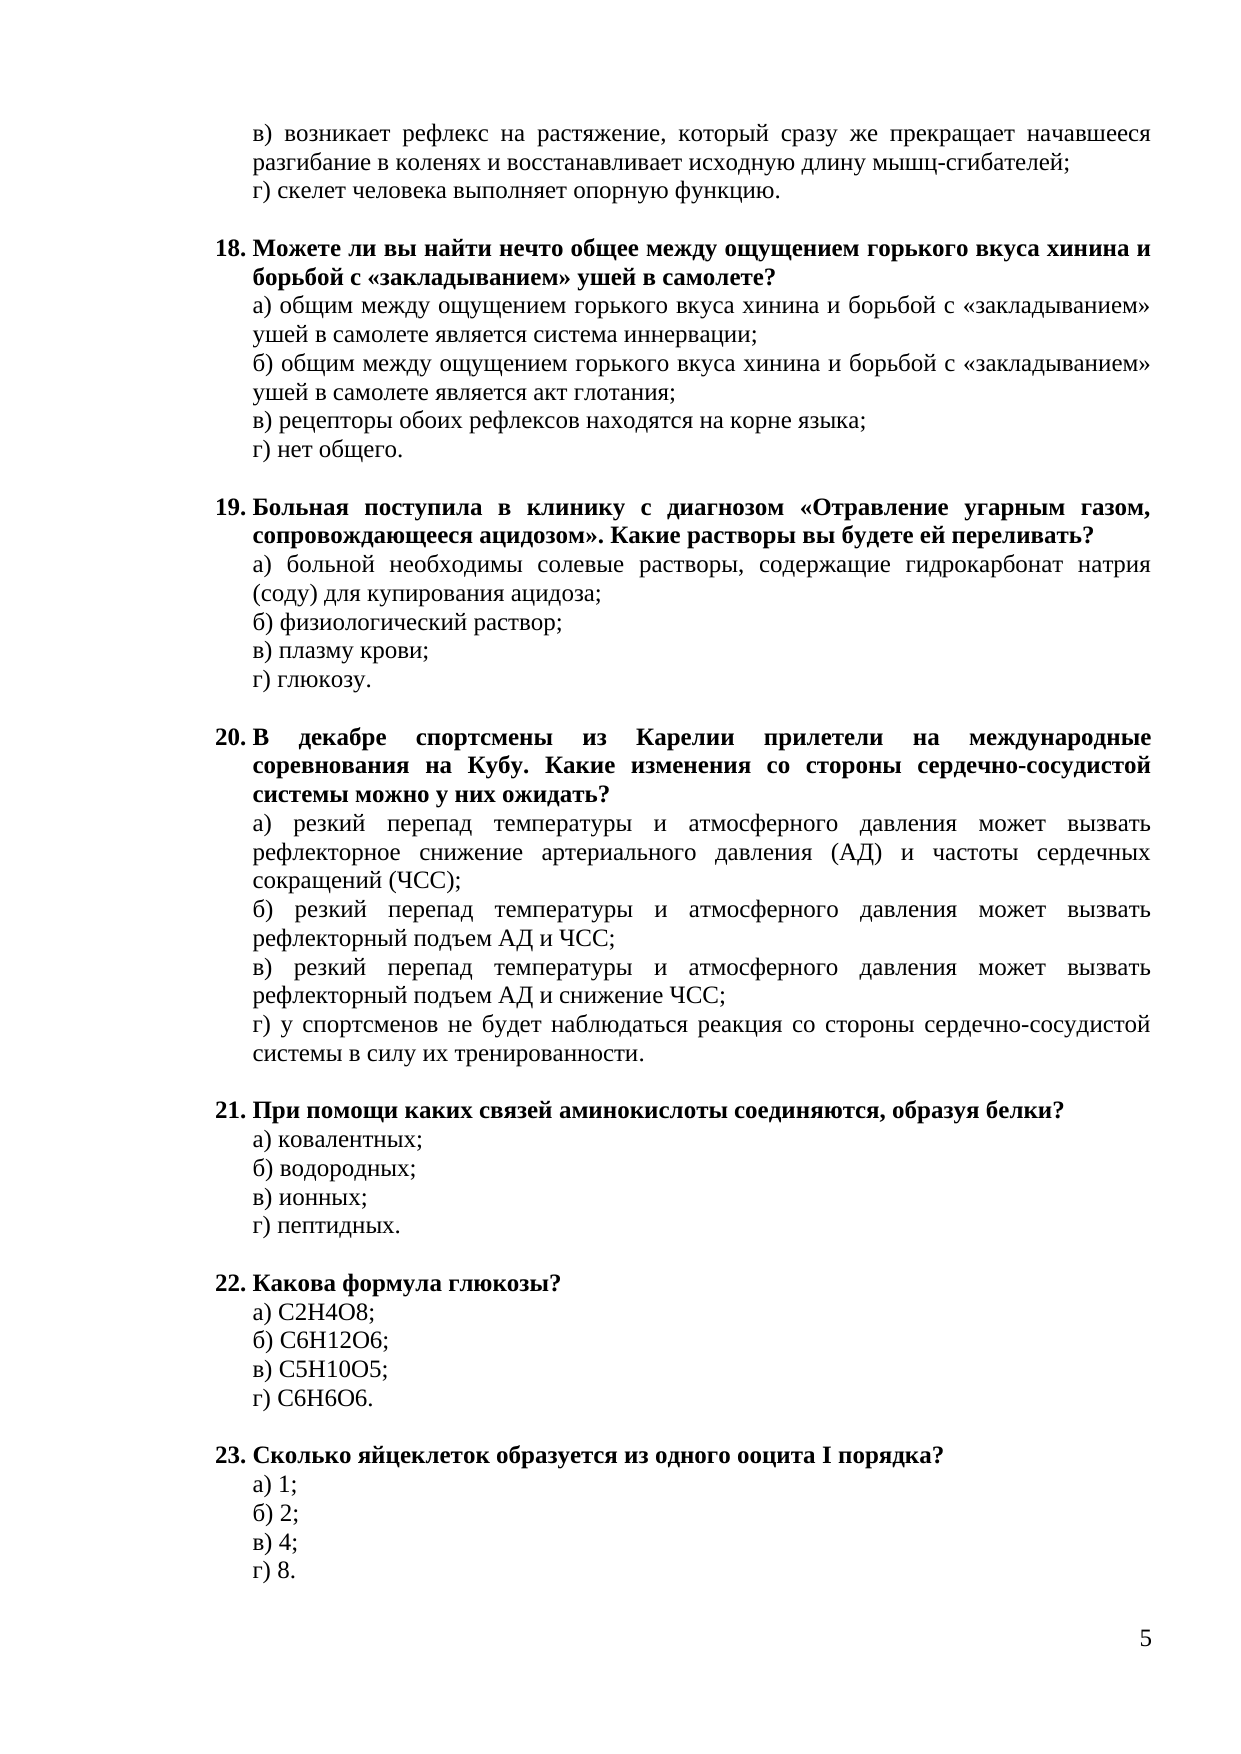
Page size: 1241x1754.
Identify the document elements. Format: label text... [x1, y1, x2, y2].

list При помощи каких связей аминокислоты соединяются, образуя белки? [215, 1096, 1152, 1124]
list г) у спортсменов не будет наблюдаться реакция со стороны сердечно-сосудистой системы в силу их тренированности. [252, 1009, 1152, 1067]
list а) больной необходимы солевые растворы, содержащие гидрокарбонат натрия (соду) для купирования ацидоза; [252, 549, 1152, 607]
list Больная поступила в клинику с диагнозом «Отравление угарным газом, сопровождающееся ацидозом». Какие растворы вы будете ей переливать? [215, 492, 1152, 549]
list г) пептидных. [252, 1211, 1152, 1239]
list а) резкий перепад температуры и атмосферного давления может вызвать рефлекторное снижение артериального давления (АД) и частоты сердечных сокращений (ЧСС); [252, 808, 1152, 894]
list а) С2Н4О8; [252, 1297, 1152, 1326]
list в) рецепторы обоих рефлексов находятся на корне языка; [252, 406, 1152, 434]
list г) скелет человека выполняет опорную функцию. [252, 176, 1152, 204]
list б) водородных; [252, 1153, 1152, 1182]
list Можете ли вы найти нечто общее между ощущением горького вкуса хинина и борьбой с «закладыванием» ушей в самолете? [215, 233, 1152, 291]
list Сколько яйцеклеток образуется из одного ооцита I порядка? [215, 1441, 1152, 1469]
list г) С6Н6О6. [252, 1383, 1152, 1412]
list в) резкий перепад температуры и атмосферного давления может вызвать рефлекторный подъем АД и снижение ЧСС; [252, 952, 1152, 1009]
list а) общим между ощущением горького вкуса хинина и борьбой с «закладыванием» ушей в самолете является система иннервации; [252, 291, 1152, 348]
list в) 4; [252, 1527, 1152, 1556]
list б) физиологический раствор; [252, 607, 1152, 636]
list б) общим между ощущением горького вкуса хинина и борьбой с «закладыванием» ушей в самолете является акт глотания; [252, 348, 1152, 406]
list а) 1; [252, 1469, 1152, 1498]
list в) возникает рефлекс на растяжение, который сразу же прекращает начавшееся разгибание в коленях и восстанавливает исходную длину мышц-сгибателей; [252, 118, 1152, 176]
list б) С6Н12О6; [252, 1326, 1152, 1354]
list а) ковалентных; [252, 1124, 1152, 1153]
list в) плазму крови; [252, 636, 1152, 664]
list б) резкий перепад температуры и атмосферного давления может вызвать рефлекторный подъем АД и ЧСС; [252, 894, 1152, 952]
list б) 2; [252, 1498, 1152, 1527]
list г) глюкозу. [252, 664, 1152, 693]
list В декабре спортсмены из Карелии прилетели на международные соревнования на Кубу. Какие изменения со стороны сердечно-сосудистой системы можно у них ожидать? [215, 722, 1152, 808]
list г) нет общего. [252, 434, 1152, 463]
list в) ионных; [252, 1182, 1152, 1211]
list г) 8. [252, 1556, 1152, 1584]
list в) С5Н10О5; [252, 1354, 1152, 1383]
list Какова формула глюкозы? [215, 1268, 1152, 1297]
